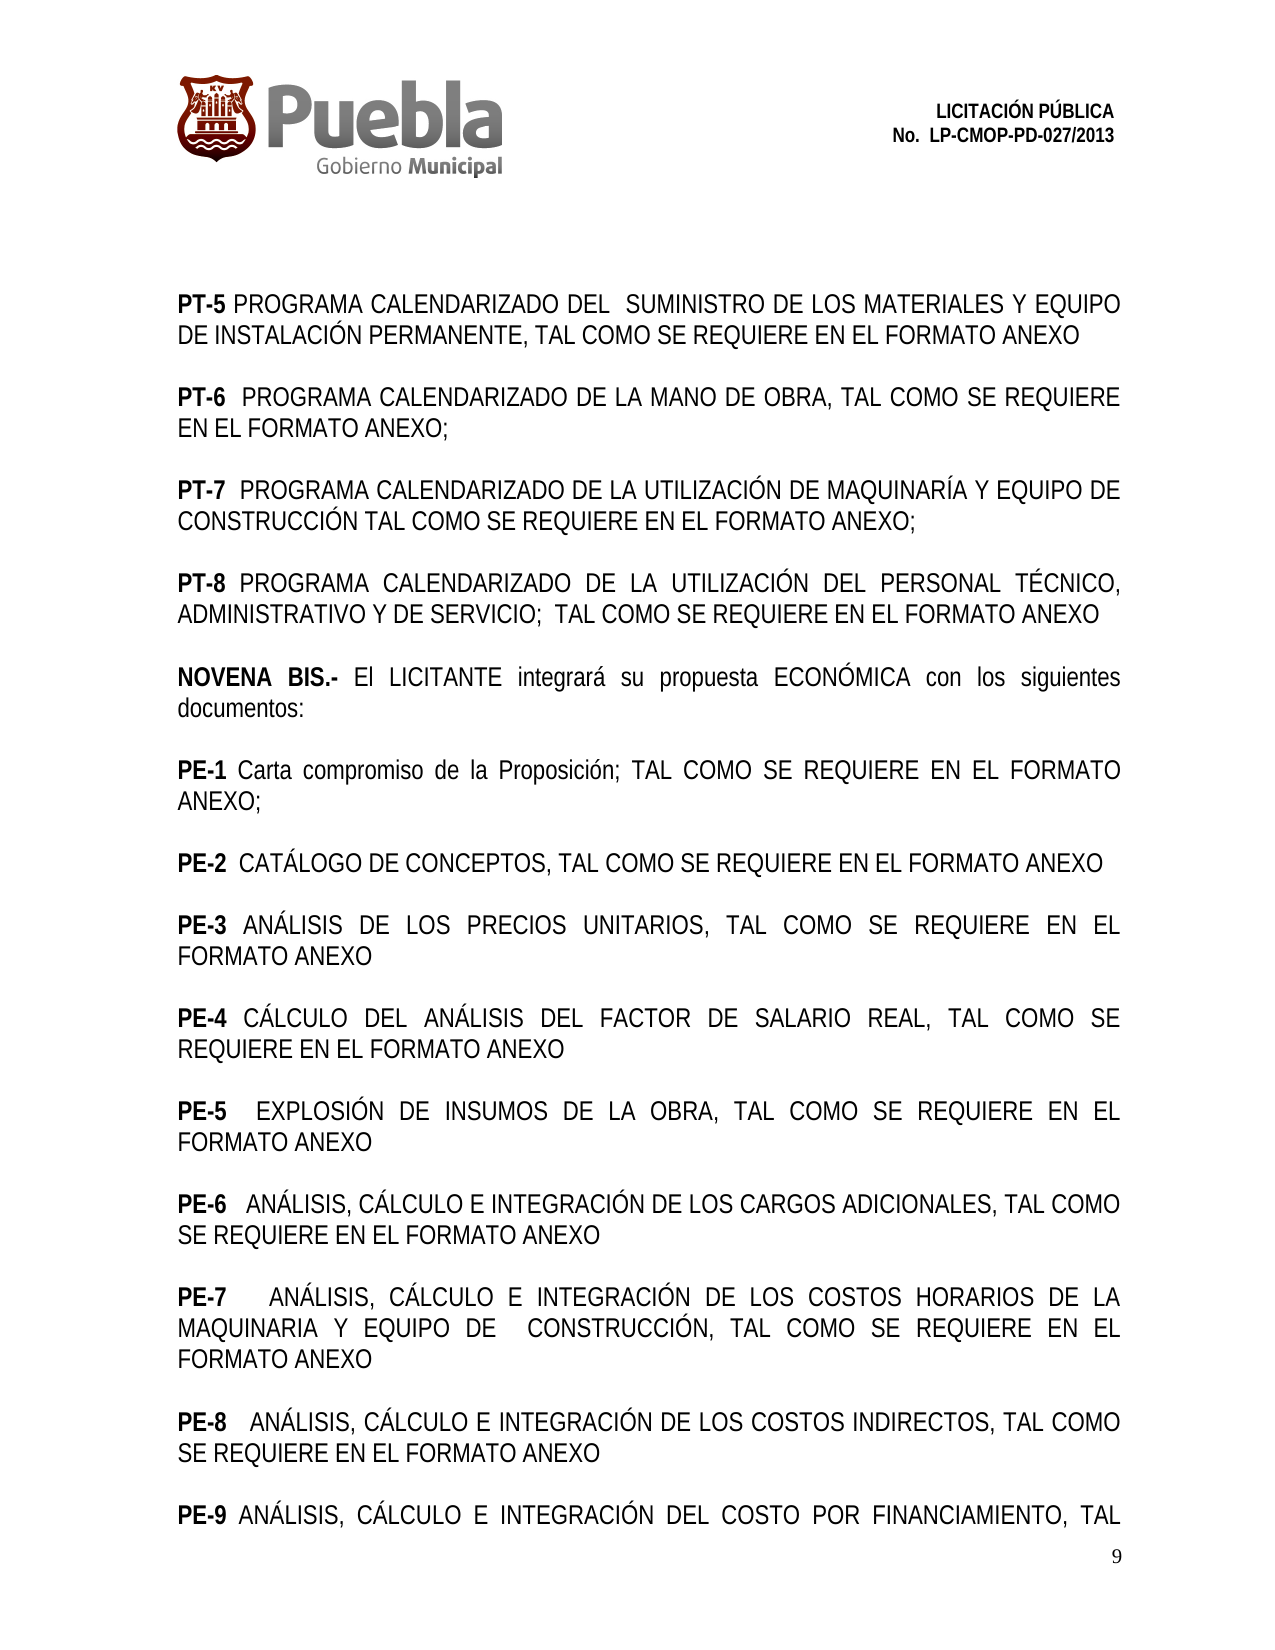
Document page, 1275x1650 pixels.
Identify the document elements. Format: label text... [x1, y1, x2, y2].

text PT-8 PROGRAMA CALENDARIZADO DE LA UTILIZACIÓN DEL PERSONAL TÉCNICO, ADMINISTRATIVO Y DE SERVICIO; TAL COMO SE REQUIERE EN EL FORMATO ANEXO [177, 568, 1122, 630]
text NOVENA BIS.- El LICITANTE integrará su propuesta ECONÓMICA con los siguientes documentos: [177, 661, 1122, 723]
text PE-5 EXPLOSIÓN DE INSUMOS DE LA OBRA, TAL COMO SE REQUIERE EN EL FORMATO ANEXO [177, 1095, 1122, 1157]
text PE-3 ANÁLISIS DE LOS PRECIOS UNITARIOS, TAL COMO SE REQUIERE EN EL FORMATO ANEXO [177, 909, 1122, 971]
text PE-1 Carta compromiso de la Proposición; TAL COMO SE REQUIERE EN EL FORMATO ANEXO; [177, 754, 1122, 816]
text PE-8 ANÁLISIS, CÁLCULO E INTEGRACIÓN DE LOS COSTOS INDIRECTOS, TAL COMO SE REQUIERE EN EL FORMATO ANEXO [177, 1406, 1122, 1468]
text PE-6 ANÁLISIS, CÁLCULO E INTEGRACIÓN DE LOS CARGOS ADICIONALES, TAL COMO SE REQUIERE EN EL FORMATO ANEXO [177, 1188, 1122, 1251]
text PE-4 CÁLCULO DEL ANÁLISIS DEL FACTOR DE SALARIO REAL, TAL COMO SE REQUIERE EN EL FORMATO ANEXO [177, 1002, 1122, 1064]
text PT-6 PROGRAMA CALENDARIZADO DE LA MANO DE OBRA, TAL COMO SE REQUIERE EN EL FORMATO ANEXO; [177, 381, 1122, 443]
text PE-7 ANÁLISIS, CÁLCULO E INTEGRACIÓN DE LOS COSTOS HORARIOS DE LA MAQUINARIA Y EQUIPO DE CONSTRUCCIÓN, TAL COMO SE REQUIERE EN EL FORMATO ANEXO [177, 1282, 1122, 1375]
text PE-9 ANÁLISIS, CÁLCULO E INTEGRACIÓN DEL COSTO POR FINANCIAMIENTO, TAL COMO SE REQUIERE EN EL FORMATO ANEXO [177, 1499, 1122, 1530]
text PE-2 CATÁLOGO DE CONCEPTOS, TAL COMO SE REQUIERE EN EL FORMATO ANEXO [177, 847, 1122, 878]
picture [177, 75, 502, 178]
text PT-5 PROGRAMA CALENDARIZADO DEL SUMINISTRO DE LOS MATERIALES Y EQUIPO DE INSTALACIÓN PERMANENTE, TAL COMO SE REQUIERE EN EL FORMATO ANEXO [177, 288, 1122, 350]
text PT-7 PROGRAMA CALENDARIZADO DE LA UTILIZACIÓN DE MAQUINARÍA Y EQUIPO DE CONSTRUCCIÓN TAL COMO SE REQUIERE EN EL FORMATO ANEXO; [177, 474, 1122, 537]
